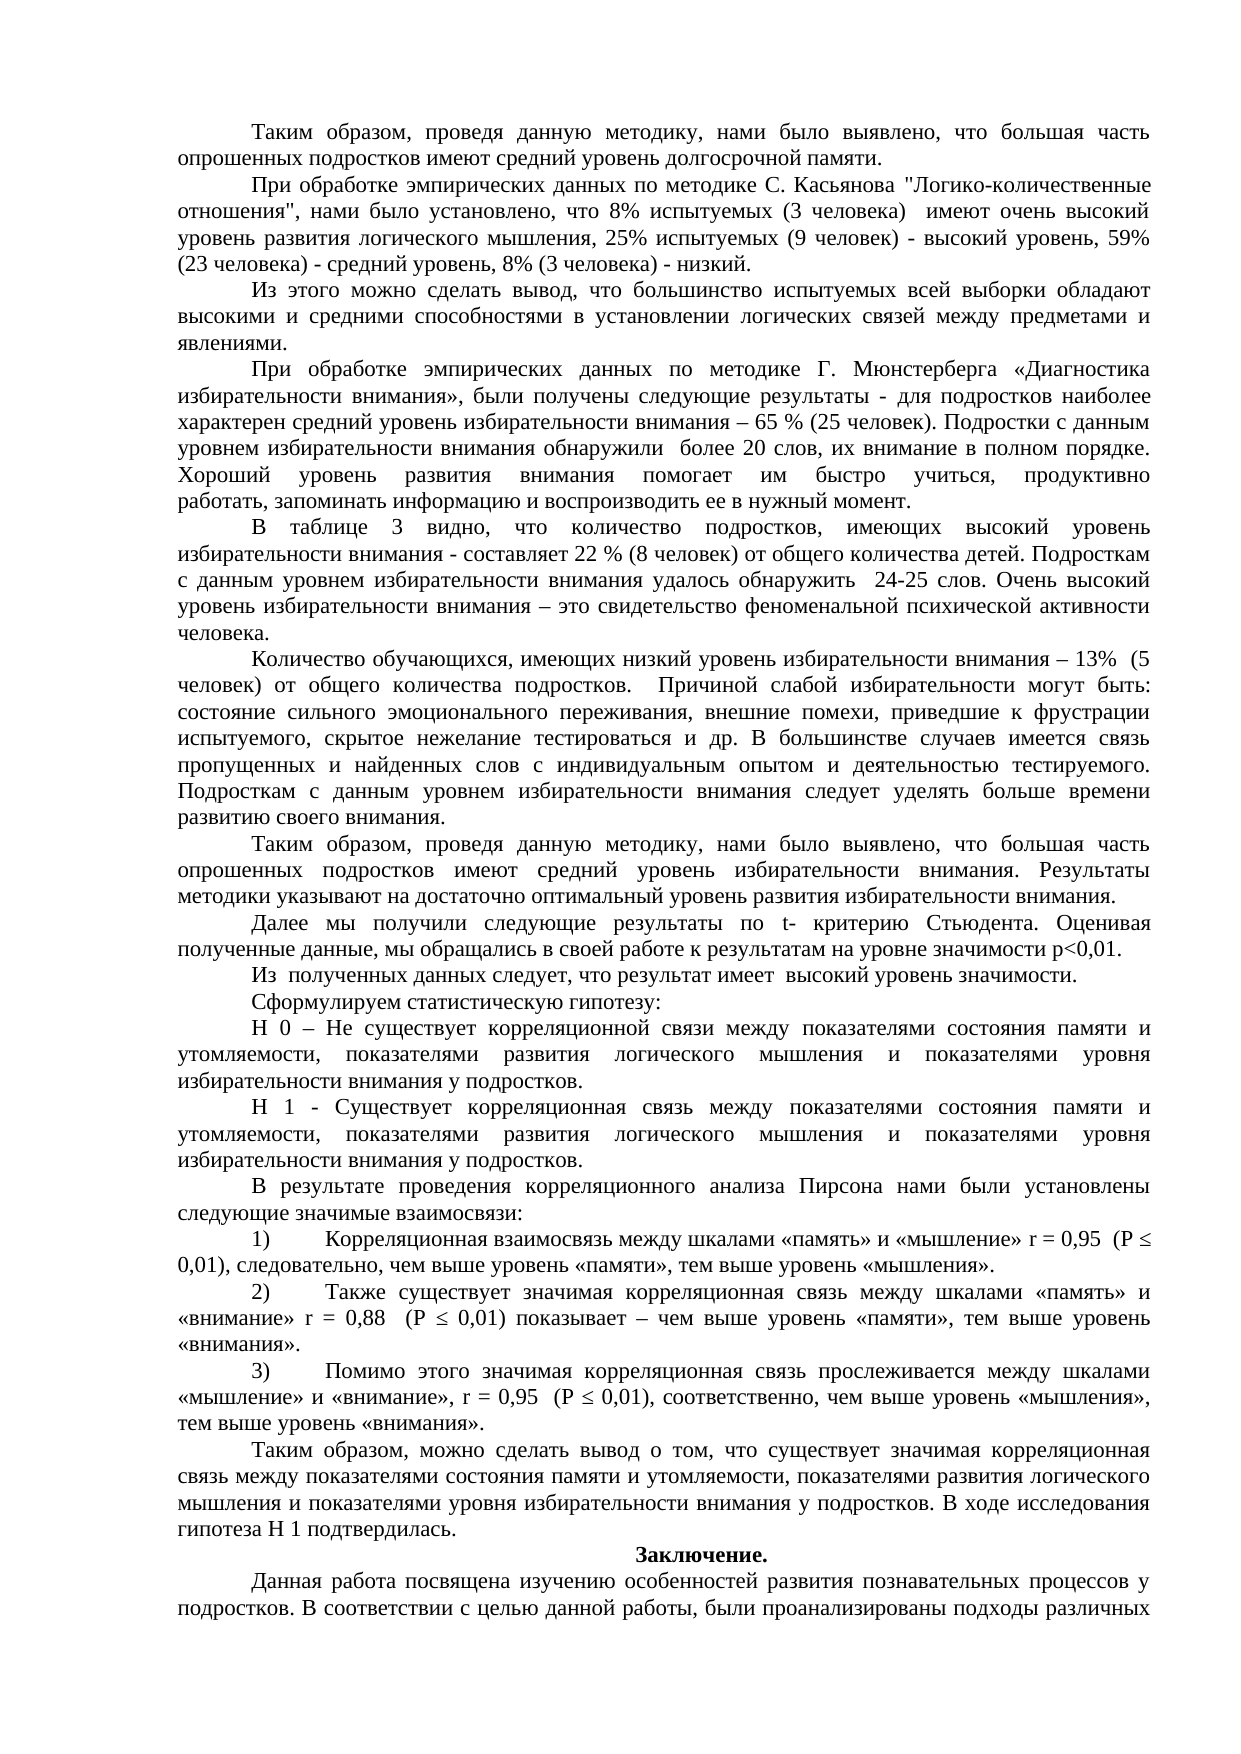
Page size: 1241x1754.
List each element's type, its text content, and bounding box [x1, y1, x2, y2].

text В результате проведения корреляционного анализа Пирсона нами были установлены следующие значимые взаимосвязи: [177, 1172, 1152, 1225]
list Корреляционная взаимосвязь между шкалами «память» и «мышление» r = 0,95 (Р ≤ 0,01), следовательно, чем выше уровень «памяти», тем выше уровень «мышления». [177, 1225, 1152, 1278]
text H 0 – Не существует корреляционной связи между показателями состояния памяти и утомляемости, показателями развития логического мышления и показателями уровня избирательности внимания у подростков. [177, 1014, 1152, 1093]
text Таким образом, проведя данную методику, нами было выявлено, что большая часть опрошенных подростков имеют средний уровень избирательности внимания. Результаты методики указывают на достаточно оптимальный уровень развития избирательности внимания. [177, 830, 1152, 909]
text При обработке эмпирических данных по методике Г. Мюнстерберга «Диагностика избирательности внимания», были получены следующие результаты - для подростков наиболее характерен средний уровень избирательности внимания – 65 % (25 человек). Подростки с данным уровнем избирательности внимания обнаружили более 20 слов, их внимание в полном порядке. Хороший уровень развития внимания помогает им быстро учиться, продуктивно работать, запоминать информацию и воспроизводить ее в нужный момент. [177, 355, 1152, 513]
text При обработке эмпирических данных по методике С. Касьянова "Логико-количественные отношения", нами было установлено, что 8% испытуемых (3 человека) имеют очень высокий уровень развития логического мышления, 25% испытуемых (9 человек) - высокий уровень, 59% (23 человека) - средний уровень, 8% (3 человека) - низкий. [177, 171, 1152, 276]
text В таблице 3 видно, что количество подростков, имеющих высокий уровень избирательности внимания - составляет 22 % (8 человек) от общего количества детей. Подросткам с данным уровнем избирательности внимания удалось обнаружить 24-25 слов. Очень высокий уровень избирательности внимания – это свидетельство феноменальной психической активности человека. [177, 513, 1152, 645]
text Таким образом, проведя данную методику, нами было выявлено, что большая часть опрошенных подростков имеют средний уровень долгосрочной памяти. [177, 118, 1152, 171]
text Из полученных данных следует, что результат имеет высокий уровень значимости. [177, 961, 1152, 988]
list Помимо этого значимая корреляционная связь прослеживается между шкалами «мышление» и «внимание», r = 0,95 (Р ≤ 0,01), соответственно, чем выше уровень «мышления», тем выше уровень «внимания». [177, 1357, 1152, 1436]
text Далее мы получили следующие результаты по t- критерию Стьюдента. Оценивая полученные данные, мы обращались в своей работе к результатам на уровне значимости p<0,01. [177, 909, 1152, 961]
text Сформулируем статистическую гипотезу: [177, 988, 1152, 1014]
list Также существует значимая корреляционная связь между шкалами «память» и «внимание» r = 0,88 (Р ≤ 0,01) показывает – чем выше уровень «памяти», тем выше уровень «внимания». [177, 1278, 1152, 1357]
text H 1 - Существует корреляционная связь между показателями состояния памяти и утомляемости, показателями развития логического мышления и показателями уровня избирательности внимания у подростков. [177, 1093, 1152, 1172]
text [177, 1568, 1152, 1620]
list Таким образом, можно сделать вывод о том, что существует значимая корреляционная связь между показателями состояния памяти и утомляемости, показателями развития логического мышления и показателями уровня избирательности внимания у подростков. В ходе исследования гипотеза Н 1 подтвердилась. [177, 1436, 1152, 1541]
text Количество обучающихся, имеющих низкий уровень избирательности внимания – 13% (5 человек) от общего количества подростков. Причиной слабой избирательности могут быть: состояние сильного эмоционального переживания, внешние помехи, приведшие к фрустрации испытуемого, скрытое нежелание тестироваться и др. В большинстве случаев имеется связь пропущенных и найденных слов с индивидуальным опытом и деятельностью тестируемого. Подросткам с данным уровнем избирательности внимания следует уделять больше времени развитию своего внимания. [177, 645, 1152, 830]
text Из этого можно сделать вывод, что большинство испытуемых всей выборки обладают высокими и средними способностями в установлении логических связей между предметами и явлениями. [177, 276, 1152, 355]
text Заключение. [177, 1541, 1152, 1568]
